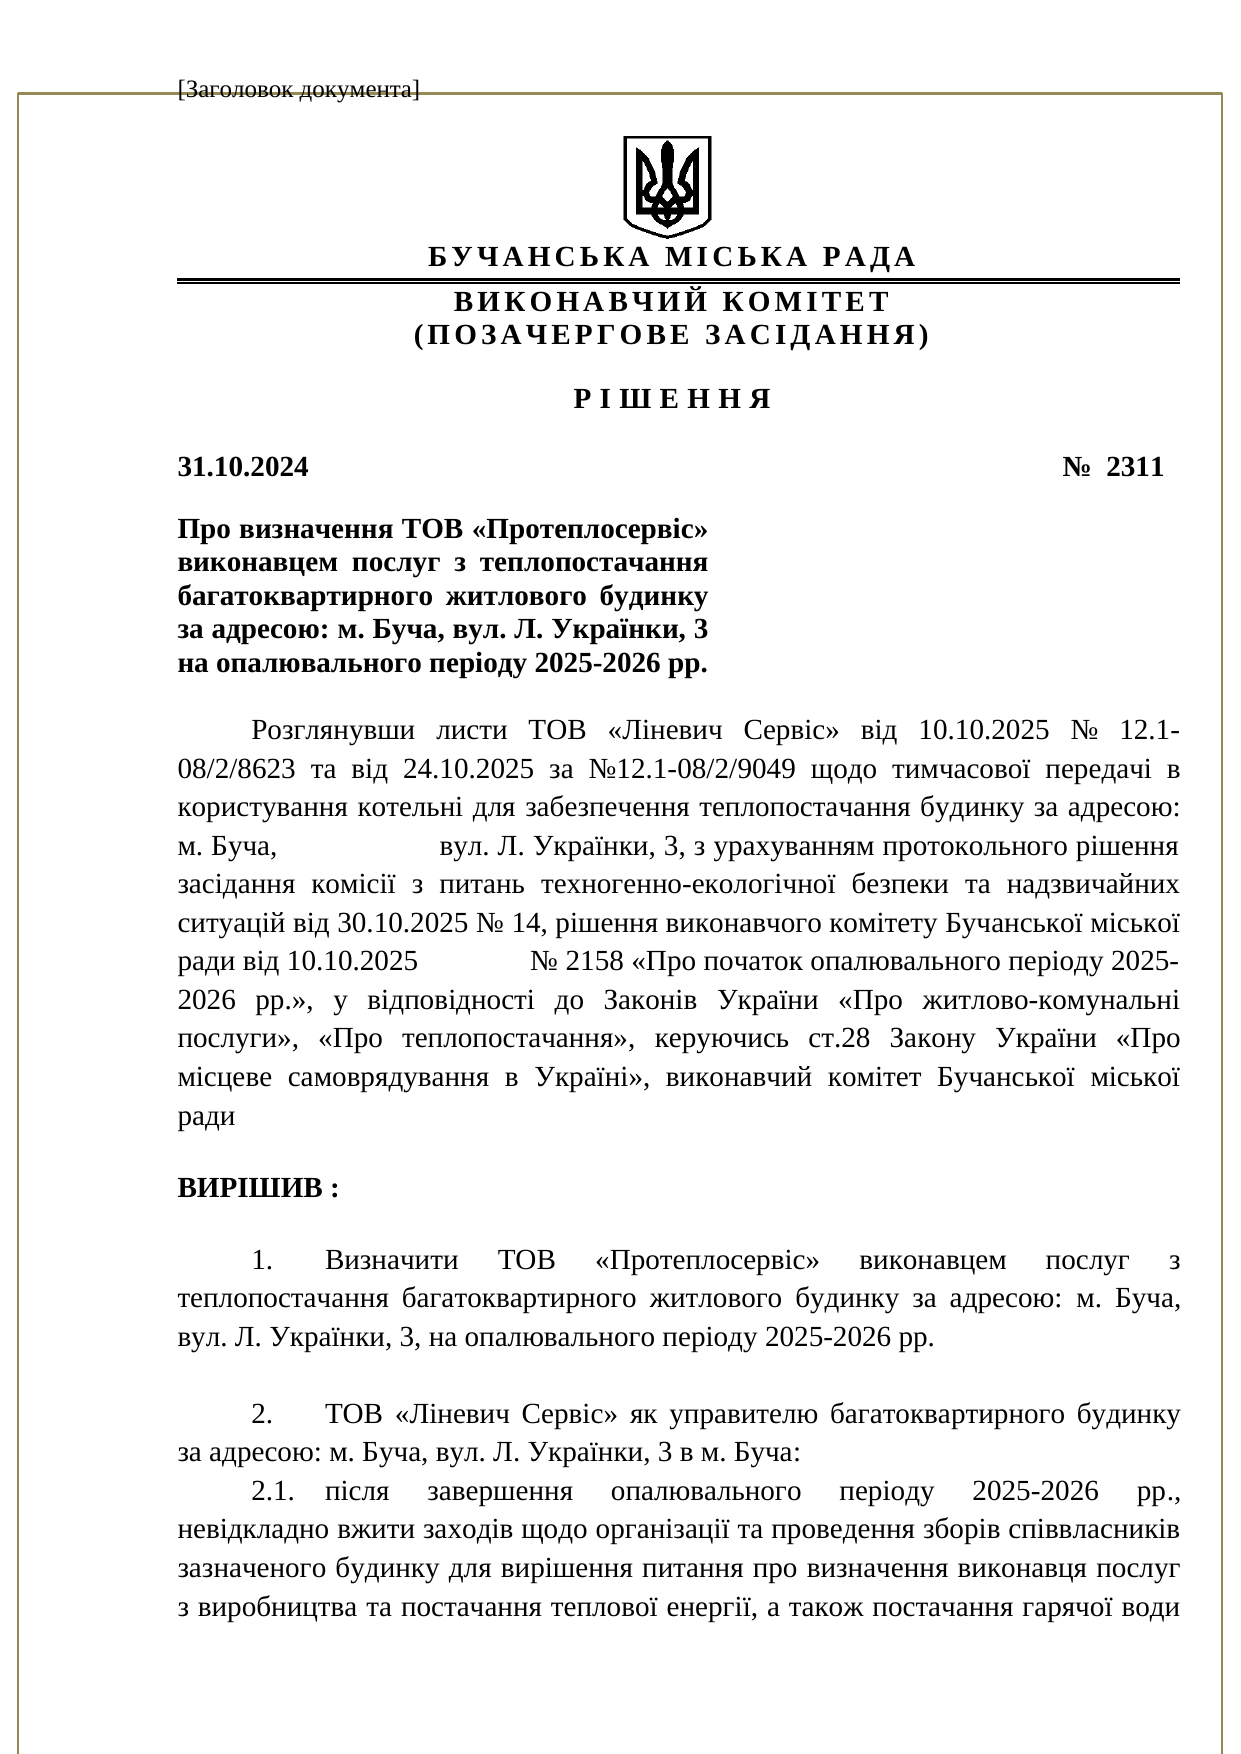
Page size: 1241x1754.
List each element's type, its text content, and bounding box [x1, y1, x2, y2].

text 31.10.2024 № 2311 [177, 449, 1181, 482]
title ВИРІШИВ : [177, 1170, 1181, 1203]
text БУЧАНСЬКА МІСЬКА РАДА [118, 239, 1181, 273]
text Про визначення ТОВ «Протеплосервіс» виконавцем послуг з теплопостачання багатоквартирного житлового будинку за адресою: м. Буча, вул. Л. Українки, 3 на опалювального періоду 2025-2026 рр. [177, 612, 709, 679]
picture [621, 134, 714, 240]
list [177, 1473, 1181, 1622]
table_header ВИКОНАВЧИЙ КОМІТЕТ (ПОЗАЧЕРГОВЕ ЗАСІДАННЯ) [177, 284, 1180, 382]
list ТОВ «Ліневич Сервіс» як управителю багатоквартирного будинку за адресою: м. Буча, вул. Л. Українки, 3 в м. Буча: [177, 1396, 1181, 1468]
text РІШЕННЯ [118, 382, 1181, 415]
list Визначити ТОВ «Протеплосервіс» виконавцем послуг з теплопостачання багатоквартирного житлового будинку за адресою: м. Буча, вул. Л. Українки, 3, на опалювального періоду 2025-2026 рр. [177, 1242, 1181, 1352]
text Розглянувши листи ТОВ «Ліневич Сервіс» від 10.10.2025 № 12.1-08/2/8623 та від 24.10.2025 за №12.1-08/2/9049 щодо тимчасової передачі в користування котельні для забезпечення теплопостачання будинку за адресою: м. Буча, вул. Л. Українки, 3, з урахуванням протокольного рішення засідання комісії з питань техногенно-екологічної безпеки та надзвичайних ситуацій від 30.10.2025 № 14, рішення виконавчого комітету Бучанської міської ради від 10.10.2025 № 2158 «Про початок опалювального періоду 2025-2026 рр.», у відповідності до Законів України «Про житлово-комунальні послуги», «Про теплопостачання», керуючись ст.28 Закону України «Про місцеве самоврядування в Україні», виконавчий комітет Бучанської міської ради [177, 712, 1181, 1131]
